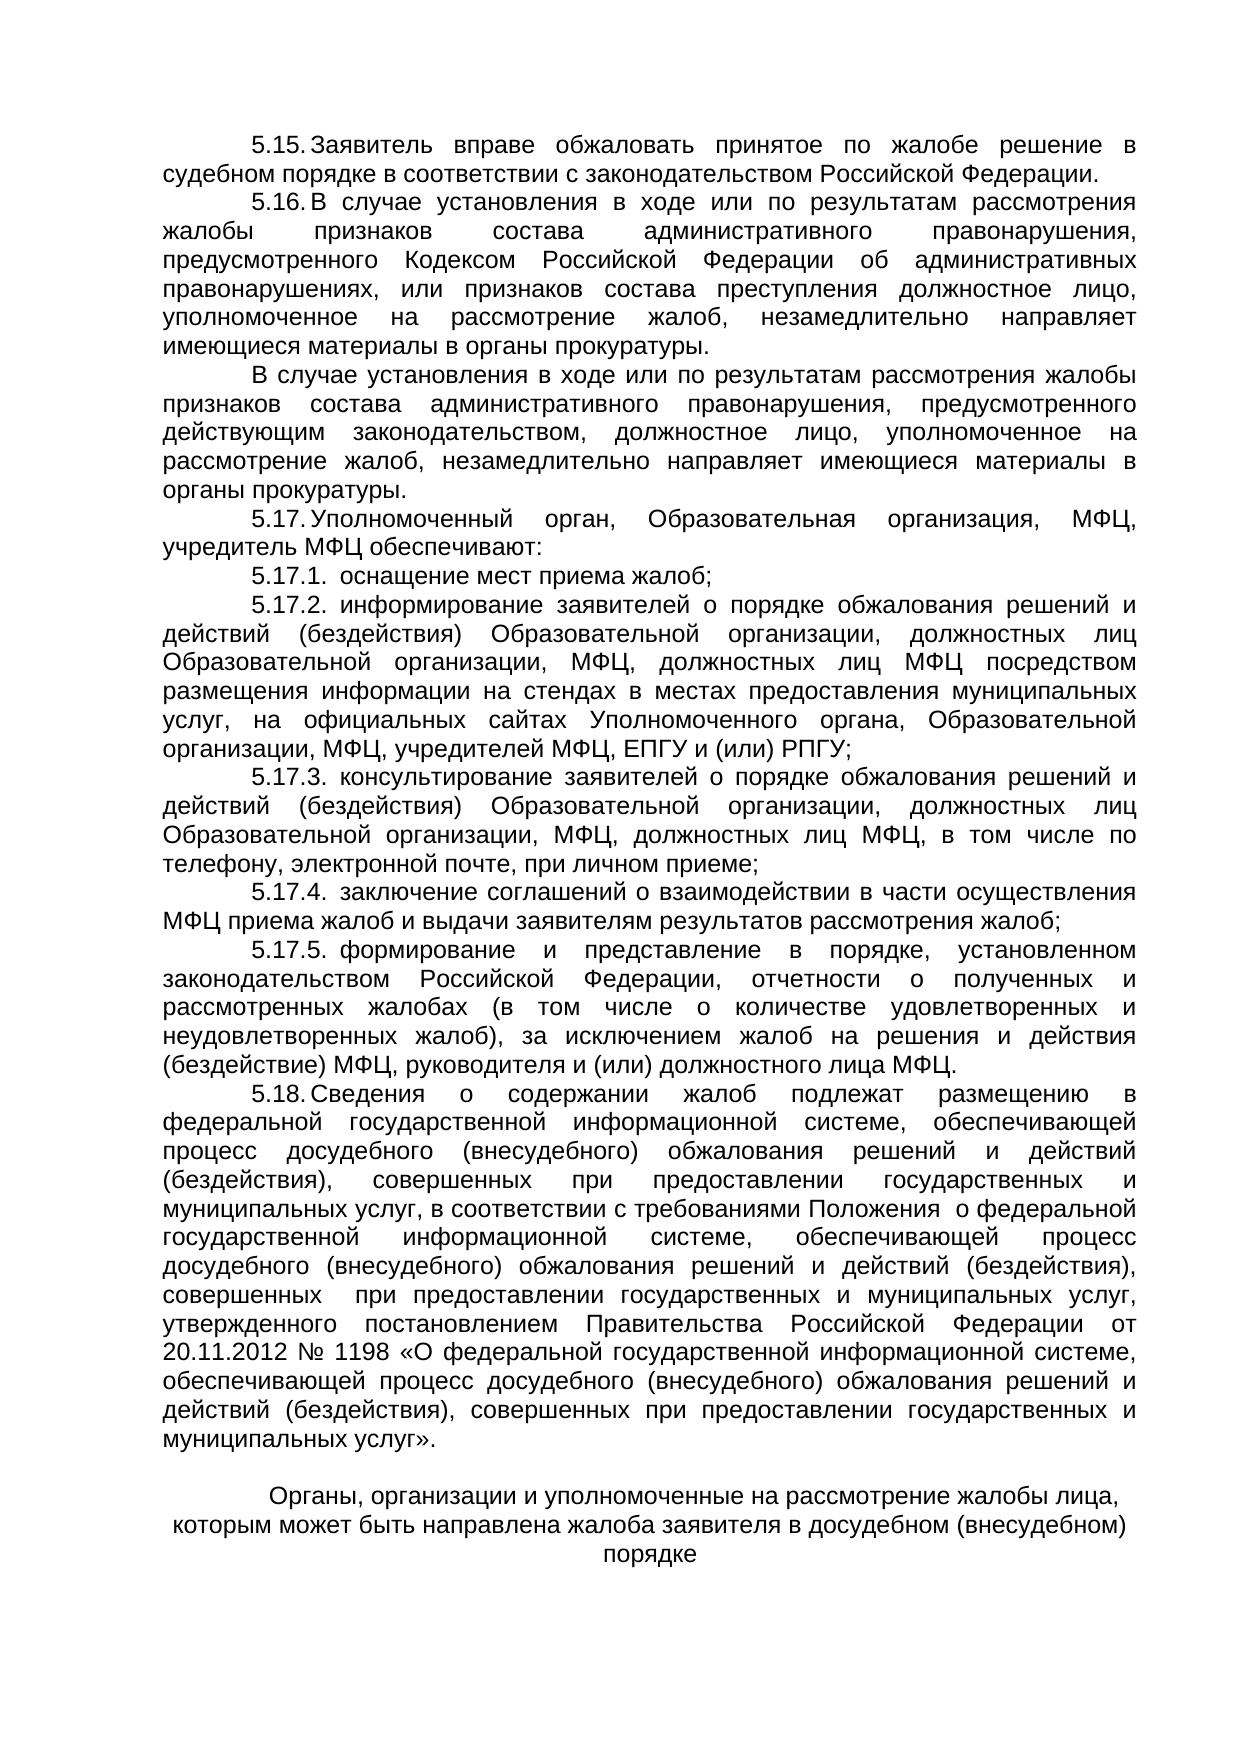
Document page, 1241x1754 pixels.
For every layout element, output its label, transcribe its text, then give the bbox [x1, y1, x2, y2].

list консультирование заявителей о порядке обжалования решений и действий (бездействия) Образовательной организации, должностных лиц Образовательной организации, МФЦ, должностных лиц МФЦ, в том числе по телефону, электронной почте, при личном приеме; [162, 762, 1138, 877]
list формирование и представление в порядке, установленном законодательством Российской Федерации, отчетности о полученных и рассмотренных жалобах (в том числе о количестве удовлетворенных и неудовлетворенных жалоб), за исключением жалоб на решения и действия (бездействие) МФЦ, руководителя и (или) должностного лица МФЦ. [162, 935, 1138, 1079]
list оснащение мест приема жалоб; [162, 561, 1138, 590]
text В случае установления в ходе или по результатам рассмотрения жалобы признаков состава административного правонарушения, предусмотренного действующим законодательством, должностное лицо, уполномоченное на рассмотрение жалоб, незамедлительно направляет имеющиеся материалы в органы прокуратуры. [162, 360, 1138, 504]
list Сведения о содержании жалоб подлежат размещению в федеральной государственной информационной системе, обеспечивающей процесс досудебного (внесудебного) обжалования решений и действий (бездействия), совершенных при предоставлении государственных и муниципальных услуг, в соответствии с требованиями Положения о федеральной государственной информационной системе, обеспечивающей процесс досудебного (внесудебного) обжалования решений и действий (бездействия), совершенных при предоставлении государственных и муниципальных услуг, утвержденного постановлением Правительства Российской Федерации от 20.11.2012 № 1198 «О федеральной государственной информационной системе, обеспечивающей процесс досудебного (внесудебного) обжалования решений и действий (бездействия), совершенных при предоставлении государственных и муниципальных услуг». [162, 1079, 1138, 1452]
text Органы, организации и уполномоченные на рассмотрение жалобы лица, которым может быть направлена жалоба заявителя в досудебном (внесудебном) порядке [162, 1481, 1138, 1567]
list В случае установления в ходе или по результатам рассмотрения жалобы признаков состава административного правонарушения, предусмотренного Кодексом Российской Федерации об административных правонарушениях, или признаков состава преступления должностное лицо, уполномоченное на рассмотрение жалоб, незамедлительно направляет имеющиеся материалы в органы прокуратуры. [162, 187, 1138, 360]
list Уполномоченный орган, Образовательная организация, МФЦ, учредитель МФЦ обеспечивают: [162, 504, 1138, 561]
list Заявитель вправе обжаловать принятое по жалобе решение в судебном порядке в соответствии с законодательством Российской Федерации. [162, 130, 1138, 187]
list информирование заявителей о порядке обжалования решений и действий (бездействия) Образовательной организации, должностных лиц Образовательной организации, МФЦ, должностных лиц МФЦ посредством размещения информации на стендах в местах предоставления муниципальных услуг, на официальных сайтах Уполномоченного органа, Образовательной организации, МФЦ, учредителей МФЦ, ЕПГУ и (или) РПГУ; [162, 590, 1138, 762]
list заключение соглашений о взаимодействии в части осуществления МФЦ приема жалоб и выдачи заявителям результатов рассмотрения жалоб; [162, 877, 1138, 935]
